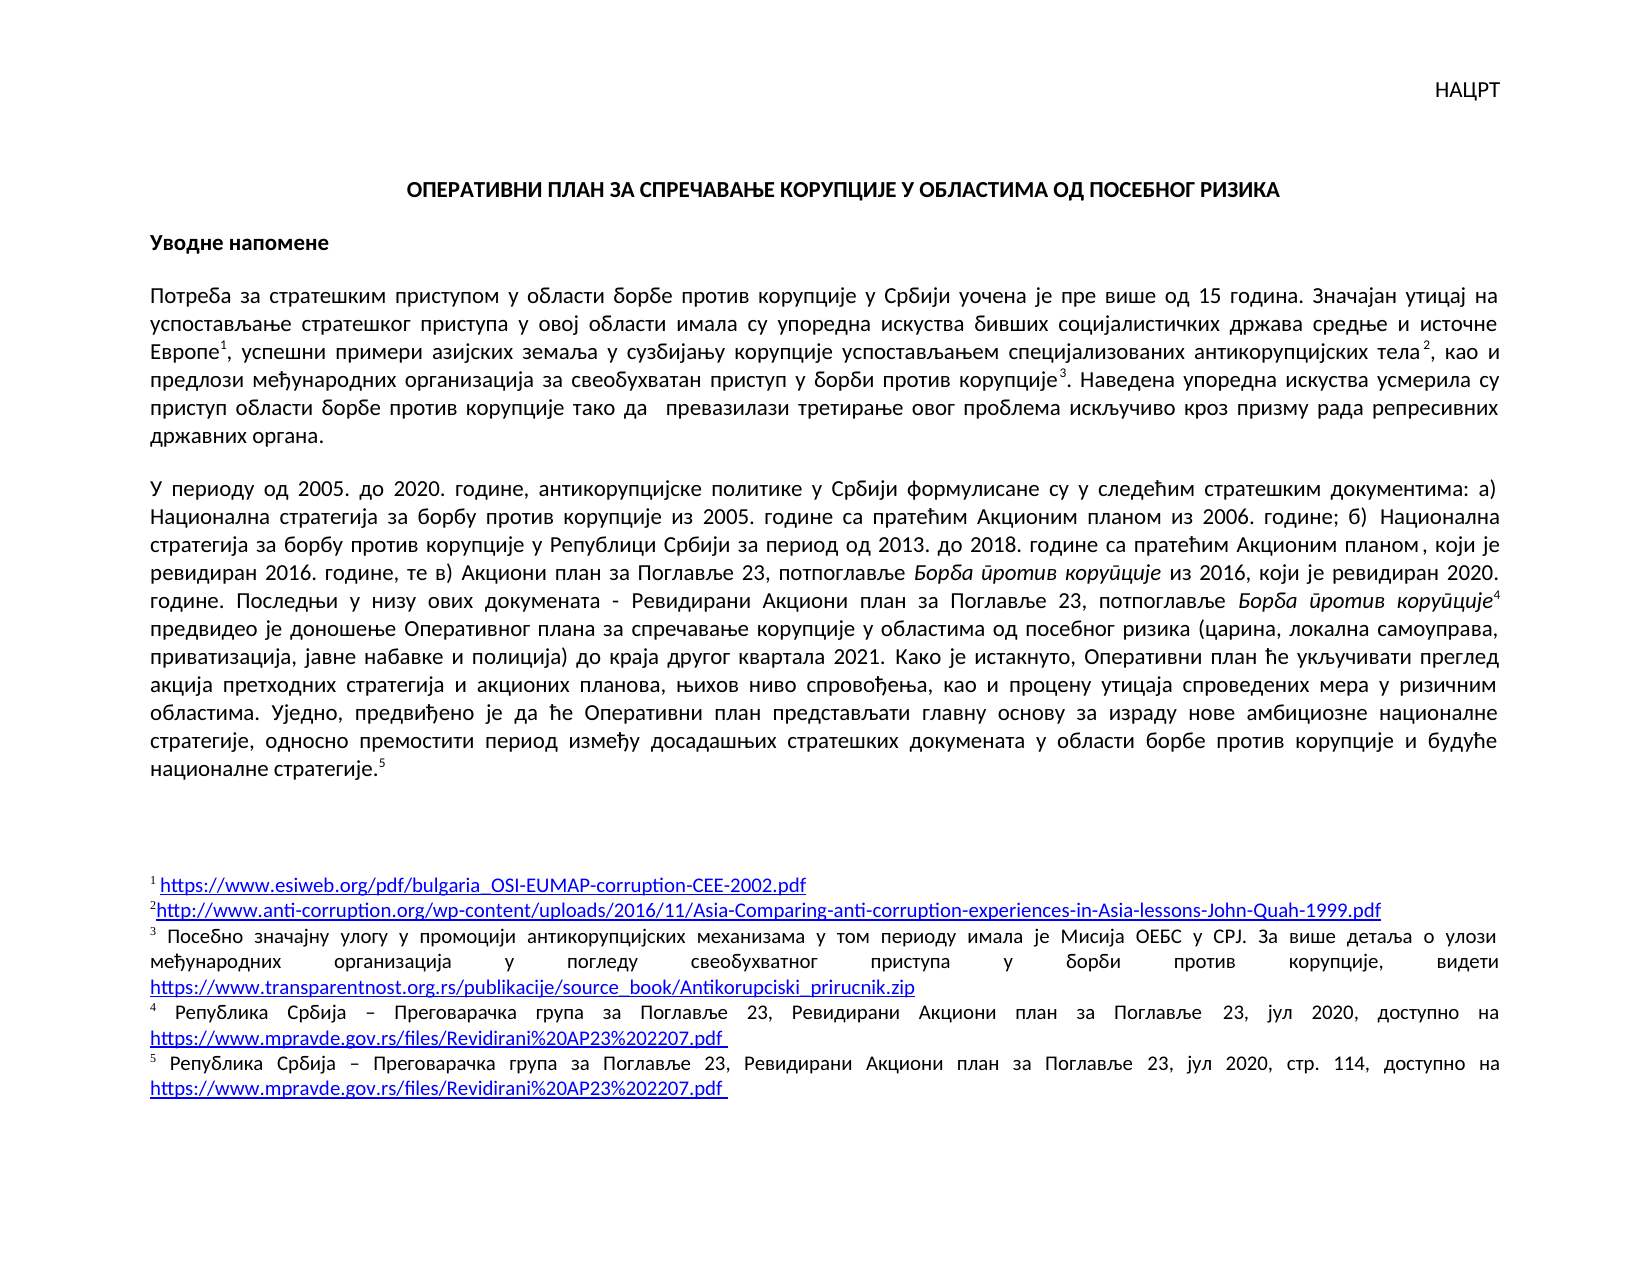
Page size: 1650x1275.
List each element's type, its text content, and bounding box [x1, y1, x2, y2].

text Уводне напомене [150, 228, 1500, 256]
text Потреба за стратешким приступом у области борбе против корупције у Србији уочена је пре више од 15 година. Значајан утицај на успостављање стратешког приступа у овој области имала су упоредна искуства бивших социјалистичких држава средње и источне Европе, успешни примери азијских земаља у сузбијању корупције успостављањем специјализованих антикорупцијских тела, као и предлози међународних организација за свеобухватан приступ у борби против корупције. Наведена упоредна искуства усмерила су приступ области борбе против корупције тако да превазилази третирање овог проблема искључиво кроз призму рада репресивних државних органа. [150, 281, 1500, 449]
text ОПЕРАТИВНИ ПЛАН ЗА СПРЕЧАВАЊЕ КОРУПЦИЈЕ У ОБЛАСТИМА ОД ПОСЕБНОГ РИЗИКА [187, 175, 1500, 203]
text У периоду од 2005. до 2020. године, антикорупцијске политике у Србији формулисане су у следећим стратешким документима: а) Национална стратегија за борбу против корупције из 2005. године са пратећим Акционим планом из 2006. године; б) Национална стратегија за борбу против корупције у Републици Србији за период од 2013. до 2018. године са пратећим Акционим планом, који је ревидиран 2016. године, те в) Акциони план за Поглавље 23, потпоглавље Борба против корупције из 2016, који је ревидиран 2020. године. Последњи у низу ових докумената - Ревидирани Акциони план за Поглавље 23, потпоглавље Борба против корупције предвидео је доношење Оперативног плана за спречавање корупције у областима од посебног ризика (царина, локална самоуправа, приватизација, јавне набавке и полиција) до краја другог квартала 2021. Како је истакнуто, Оперативни план ће укључивати преглед акција претходних стратегија и акционих планова, њихов ниво спровођења, као и процену утицаја спроведених мера у ризичним областима. Уједно, предвиђено је да ће Оперативни план представљати главну основу за израду нове амбициозне националне стратегије, односно премостити период између досадашњих стратешких докумената у области борбе против корупције и будуће националне стратегије. [150, 474, 1500, 782]
